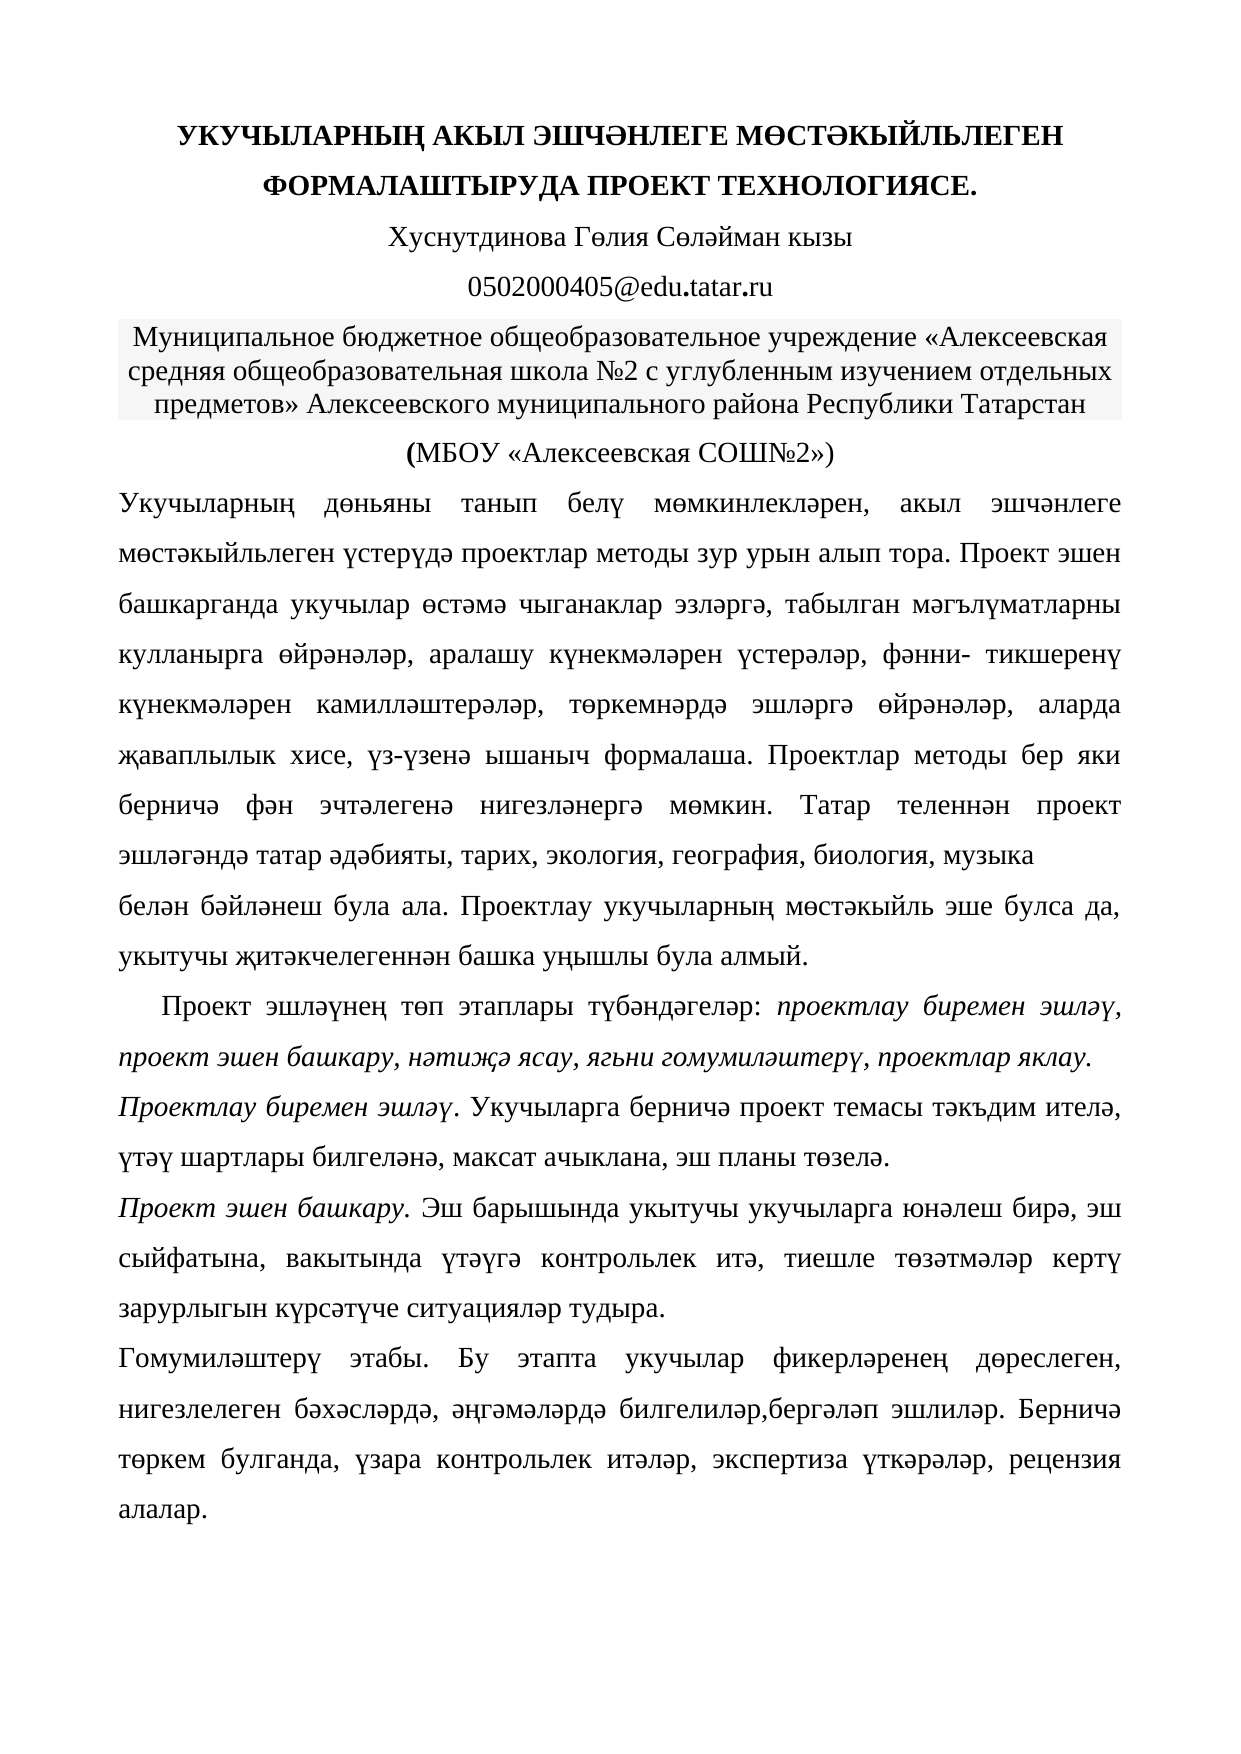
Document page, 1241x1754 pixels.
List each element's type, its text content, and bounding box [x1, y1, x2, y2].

text Проект эшен башкару. Эш барышында укытучы укучыларга юнәлеш бирә, эш сыйфатына, вакытында үтәүгә контрольлек итә, тиешле төзәтмәләр кертү зарурлыгын күрсәтүче ситуацияләр тудыра. [118, 1190, 1122, 1324]
text Гомумиләштерү этабы. Бу этапта укучылар фикерләренең дөреслеген, нигезлелеген бәхәсләрдә, әңгәмәләрдә билгелиләр,бергәләп эшлиләр. Берничә төркем булганда, үзара контрольлек итәләр, экспертиза үткәрәләр, рецензия алалар. [118, 1341, 1122, 1525]
text белән бәйләнеш була ала. Проектлау укучыларның мөстәкыйль эше булса да, укытучы җитәкчелегеннән башка уңышлы була алмый. [118, 888, 1122, 972]
text Хуснутдинова Гөлия Сөләйман кызы [118, 219, 1122, 252]
text Проект эшләүнең төп этаплары түбәндәгеләр: проектлау биремен эшләү, проект эшен башкару, нәтиҗә ясау, ягьни гомумиләштерү, проектлар яклау. [118, 988, 1122, 1072]
text Укучыларның дөньяны танып белү мөмкинлекләрен, акыл эшчәнлеге мөстәкыйльлеген үстерүдә проектлар методы зур урын алып тора. Проект эшен башкарганда укучылар өстәмә чыганаклар эзләргә, табылган мәгълүматларны кулланырга өйрәнәләр, аралашу күнекмәләрен үстерәләр, фәнни- тикшеренү күнекмәләрен камилләштерәләр, төркемнәрдә эшләргә өйрәнәләр, аларда җаваплылык хисе, үз-үзенә ышаныч формалаша. Проектлар методы бер яки берничә фән эчтәлегенә нигезләнергә мөмкин. Татар теленнән проект эшләгәндә татар әдәбияты, тарих, экология, география, биология, музыка [118, 485, 1122, 871]
text (МБОУ «Алексеевская СОШ№2») [118, 435, 1122, 468]
subtitle Муниципальное бюджетное общеобразовательное учреждение «Алексеевская средняя общеобразовательная школа №2 с углубленным изучением отдельных предметов» Алексеевского муниципального района Республики Татарстан [118, 319, 1122, 420]
text УКУЧЫЛАРНЫҢ АКЫЛ ЭШЧӘНЛЕГЕ МӨСТӘКЫЙЛЬЛЕГЕН ФОРМАЛАШТЫРУДА ПРОЕКТ ТЕХНОЛОГИЯСЕ. [118, 118, 1122, 202]
text Проектлау биремен эшләү. Укучыларга берничә проект темасы тәкъдим ителә, үтәү шартлары билгеләнә, максат ачыклана, эш планы төзелә. [118, 1089, 1122, 1173]
text 0502000405@edu.tatar.ru [118, 269, 1122, 303]
